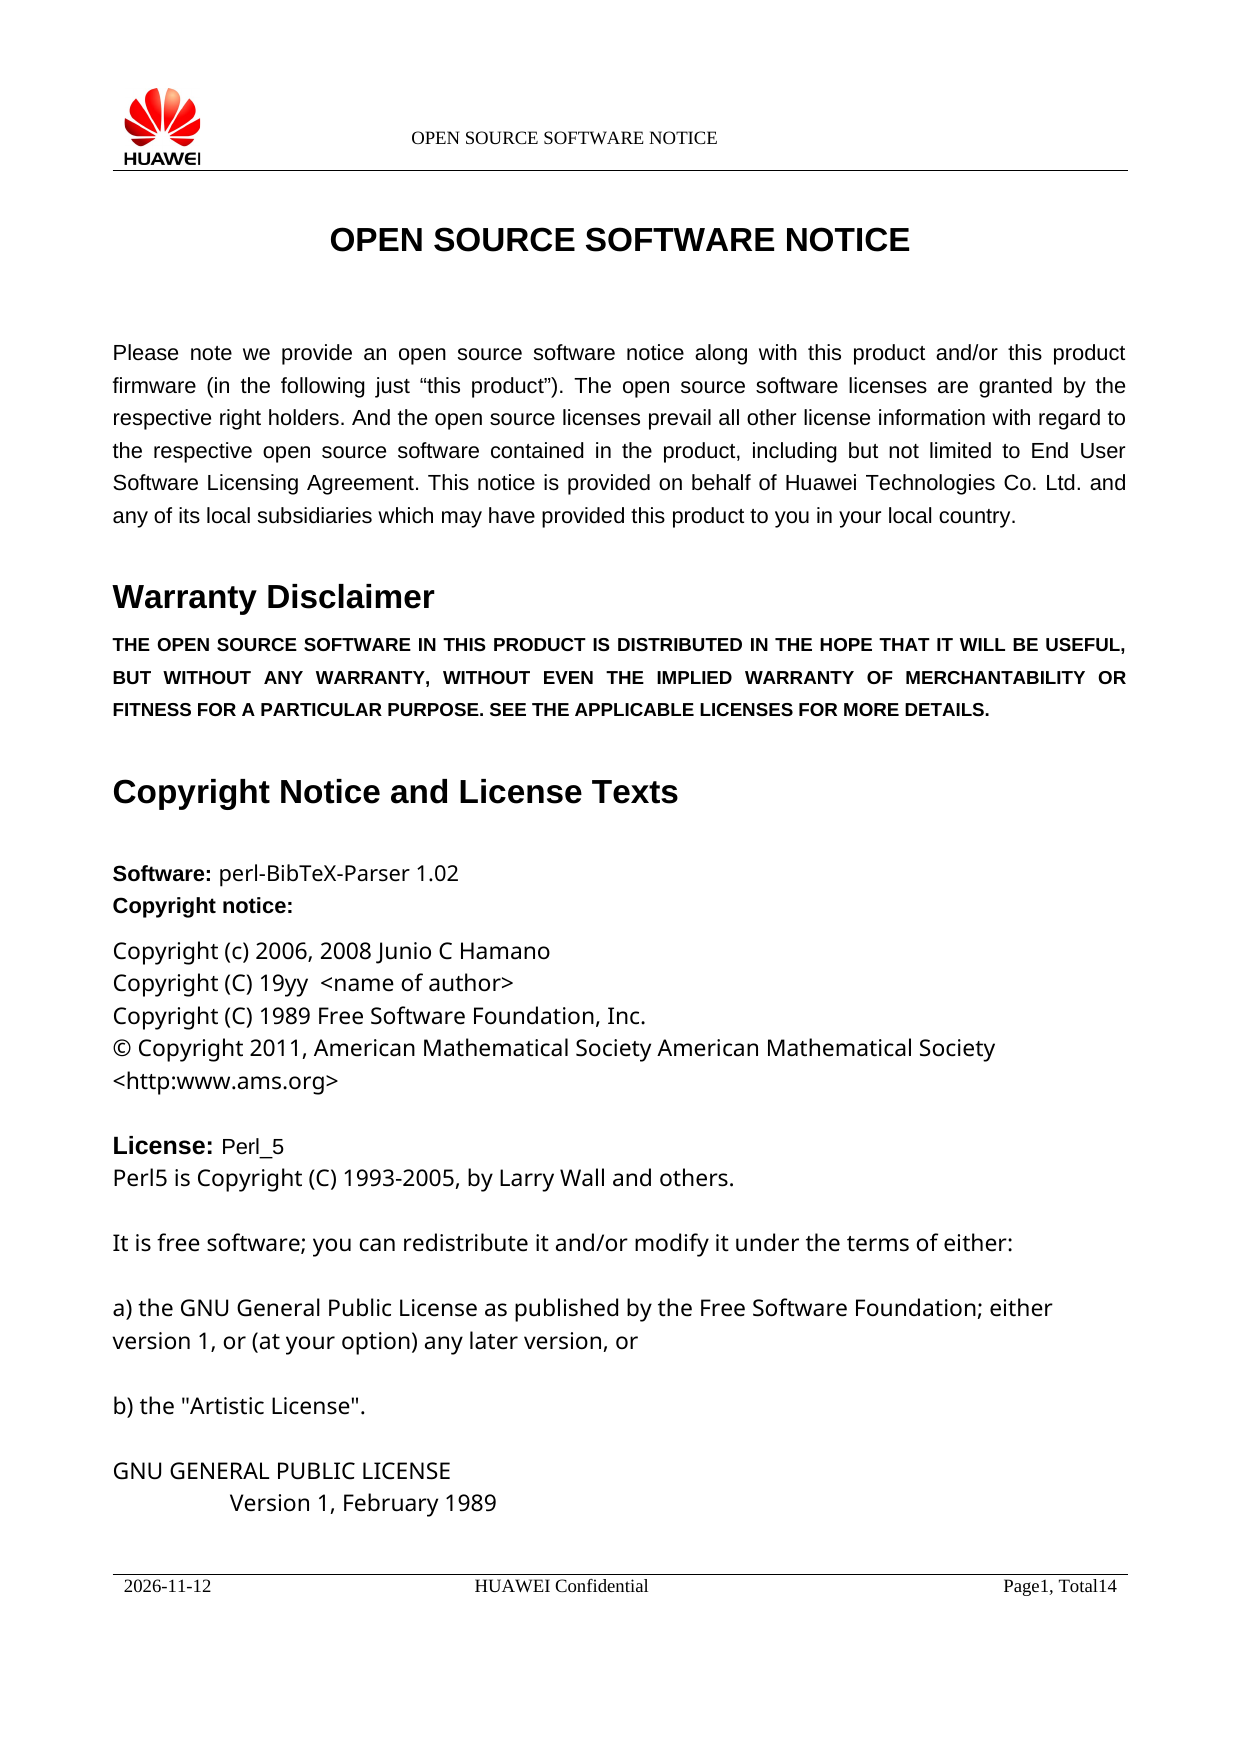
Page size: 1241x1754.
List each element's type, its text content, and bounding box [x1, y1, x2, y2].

text a) the GNU General Public License as published by the Free Software Foundation; either version 1, or (at your option) any later version, or [112, 1291, 1128, 1356]
text Perl5 is Copyright (C) 1993-2005, by Larry Wall and others. [112, 1161, 1128, 1194]
picture [124, 88, 201, 165]
text The open source software in this product is distributed in the hope that it will be useful, but WITHOUT ANY WARRANTY, without even the implied warranty of MERCHANTABILITY or FITNESS FOR A PARTICULAR PURPOSE. See the applicable licenses for more details. [112, 629, 1128, 726]
text Version 1, February 1989 [112, 1486, 1128, 1519]
title Software: perl-BibTeX-Parser 1.02 [112, 856, 1128, 889]
text License: Perl_5 [112, 1129, 1128, 1161]
text Copyright notice: [112, 889, 1128, 921]
text Warranty Disclaimer [112, 564, 1128, 629]
text Please note we provide an open source software notice along with this product and/or this product firmware (in the following just “this product”). The open source software licenses are granted by the respective right holders. And the open source licenses prevail all other license information with regard to the respective open source software contained in the product, including but not limited to End User Software Licensing Agreement. This notice is provided on behalf of Huawei Technologies Co. Ltd. and any of its local subsidiaries which may have provided this product to you in your local country. [112, 336, 1128, 531]
text Copyright Notice and License Texts [112, 759, 1128, 824]
text OPEN SOURCE SOFTWARE NOTICE [112, 206, 1128, 271]
text b) the "Artistic License". [112, 1389, 1128, 1421]
text It is free software; you can redistribute it and/or modify it under the terms of either: [112, 1226, 1128, 1259]
text Copyright (c) 2006, 2008 Junio C Hamano Copyright (C) 19yy <name of author> Copyright (C) 1989 Free Software Foundation, Inc. ﻿© Copyright 2011, American Mathematical Society American Mathematical Society <http:www.ams.org> [112, 934, 1128, 1129]
text GNU GENERAL PUBLIC LICENSE [112, 1454, 1128, 1486]
